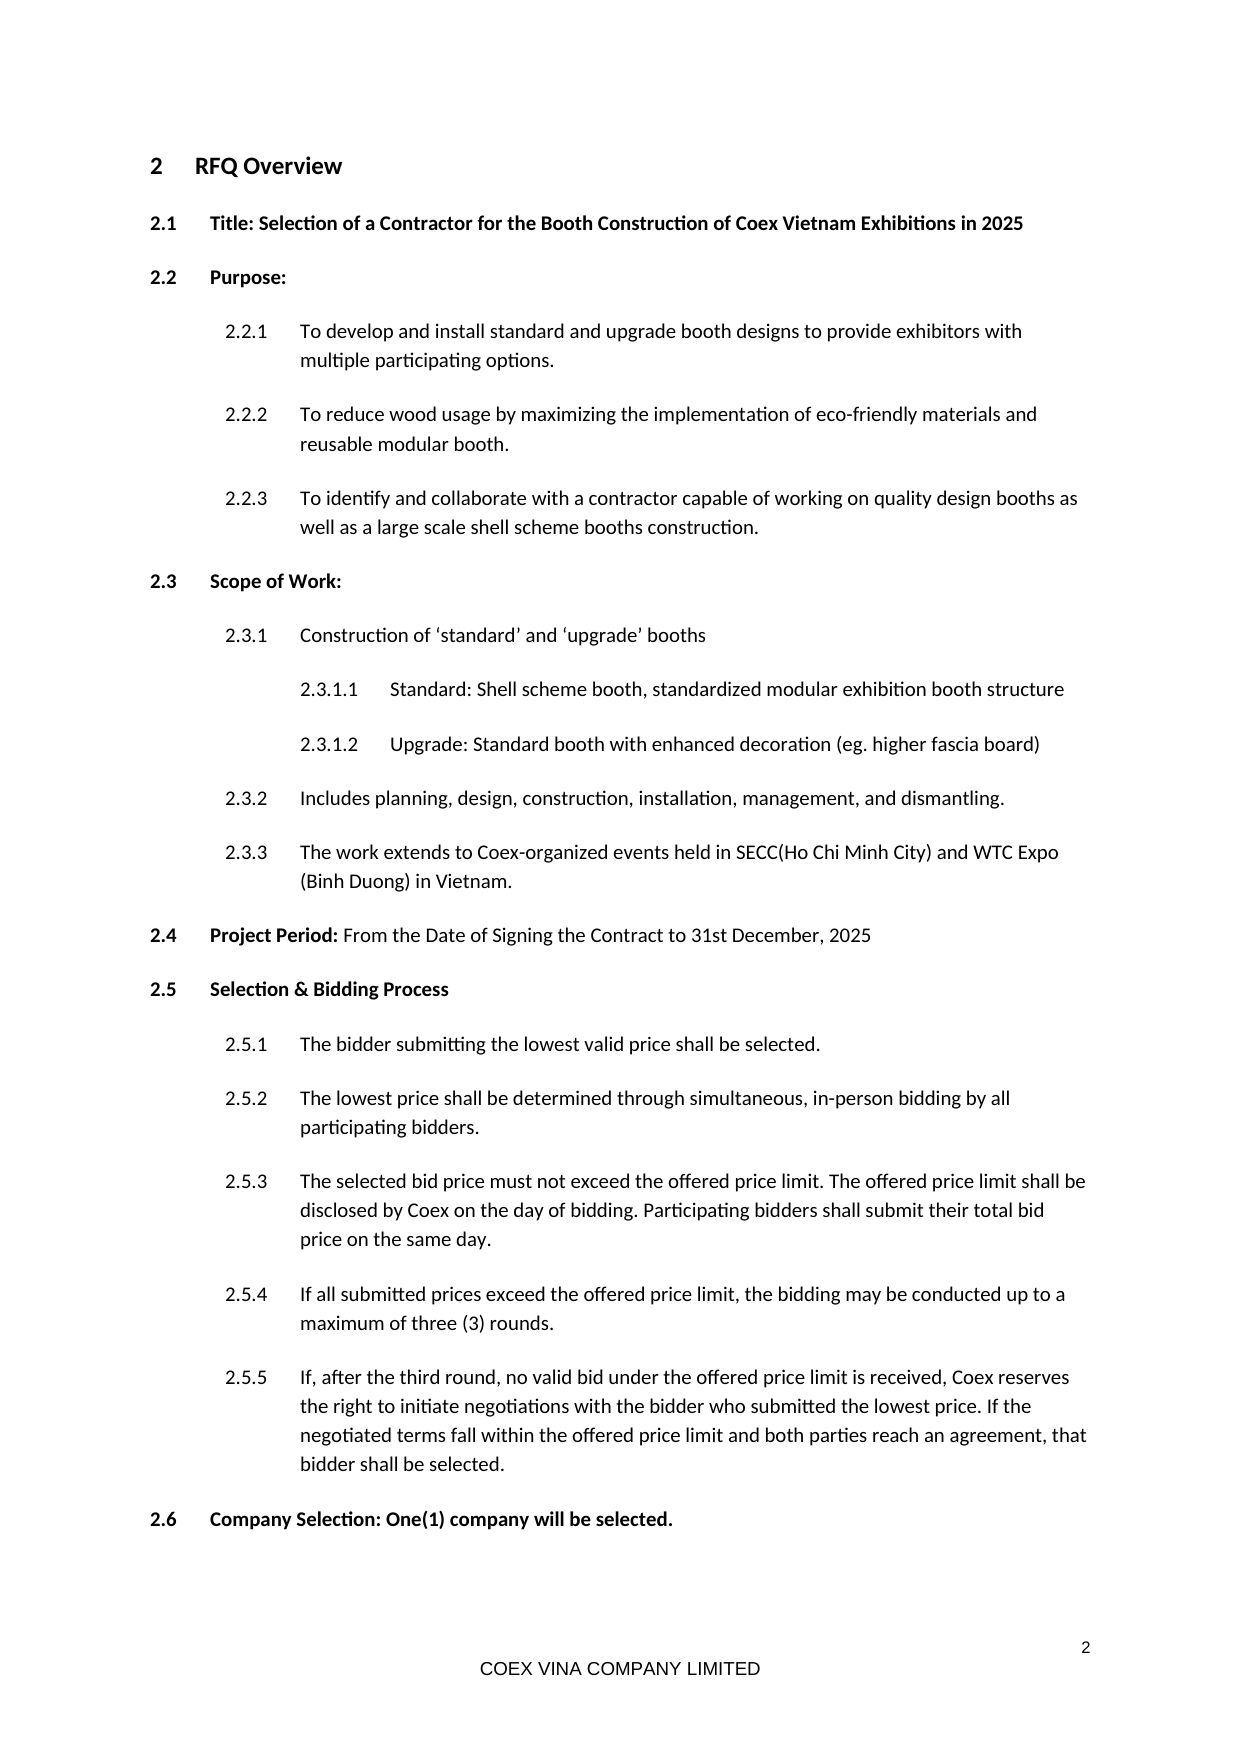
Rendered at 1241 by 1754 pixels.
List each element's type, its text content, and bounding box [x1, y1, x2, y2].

subtitle RFQ Overview [150, 150, 1090, 181]
subtitle Upgrade: Standard booth with enhanced decoration (eg. higher fascia board) [300, 731, 1090, 756]
subtitle The bidder submitting the lowest valid price shall be selected. [225, 1031, 1090, 1056]
subtitle To reduce wood usage by maximizing the implementation of eco-friendly materials and reusable modular booth. [225, 402, 1090, 456]
subtitle To identify and collaborate with a contractor capable of working on quality design booths as well as a large scale shell scheme booths construction. [225, 485, 1090, 539]
subtitle Includes planning, design, construction, installation, management, and dismantling. [225, 785, 1090, 810]
subtitle If, after the third round, no valid bid under the offered price limit is received, Coex reserves the right to initiate negotiations with the bidder who submitted the lowest price. If the negotiated terms fall within the offered price limit and both parties reach an agreement, that bidder shall be selected. [225, 1364, 1090, 1477]
subtitle The lowest price shall be determined through simultaneous, in-person bidding by all participating bidders. [225, 1085, 1090, 1139]
subtitle Scope of Work: [150, 568, 1090, 594]
subtitle To develop and install standard and upgrade booth designs to provide exhibitors with multiple participating options. [225, 318, 1090, 373]
subtitle Title: Selection of a Contractor for the Booth Construction of Coex Vietnam Exhibitions in 2025 [150, 210, 1090, 235]
subtitle Standard: Shell scheme booth, standardized modular exhibition booth structure [300, 677, 1090, 702]
subtitle The work extends to Coex-organized events held in SECC(Ho Chi Minh City) and WTC Expo (Binh Duong) in Vietnam. [225, 839, 1090, 894]
subtitle Selection & Bidding Process [150, 977, 1090, 1002]
subtitle Project Period: From the Date of Signing the Contract to 31st December, 2025 [150, 922, 1090, 948]
subtitle Purpose: [150, 264, 1090, 289]
subtitle Construction of ‘standard’ and ‘upgrade’ booths [225, 622, 1090, 648]
subtitle Company Selection: One(1) company will be selected. [150, 1506, 1090, 1531]
subtitle If all submitted prices exceed the offered price limit, the bidding may be conducted up to a maximum of three (3) rounds. [225, 1281, 1090, 1335]
subtitle The selected bid price must not exceed the offered price limit. The offered price limit shall be disclosed by Coex on the day of bidding. Participating bidders shall submit their total bid price on the same day. [225, 1168, 1090, 1252]
